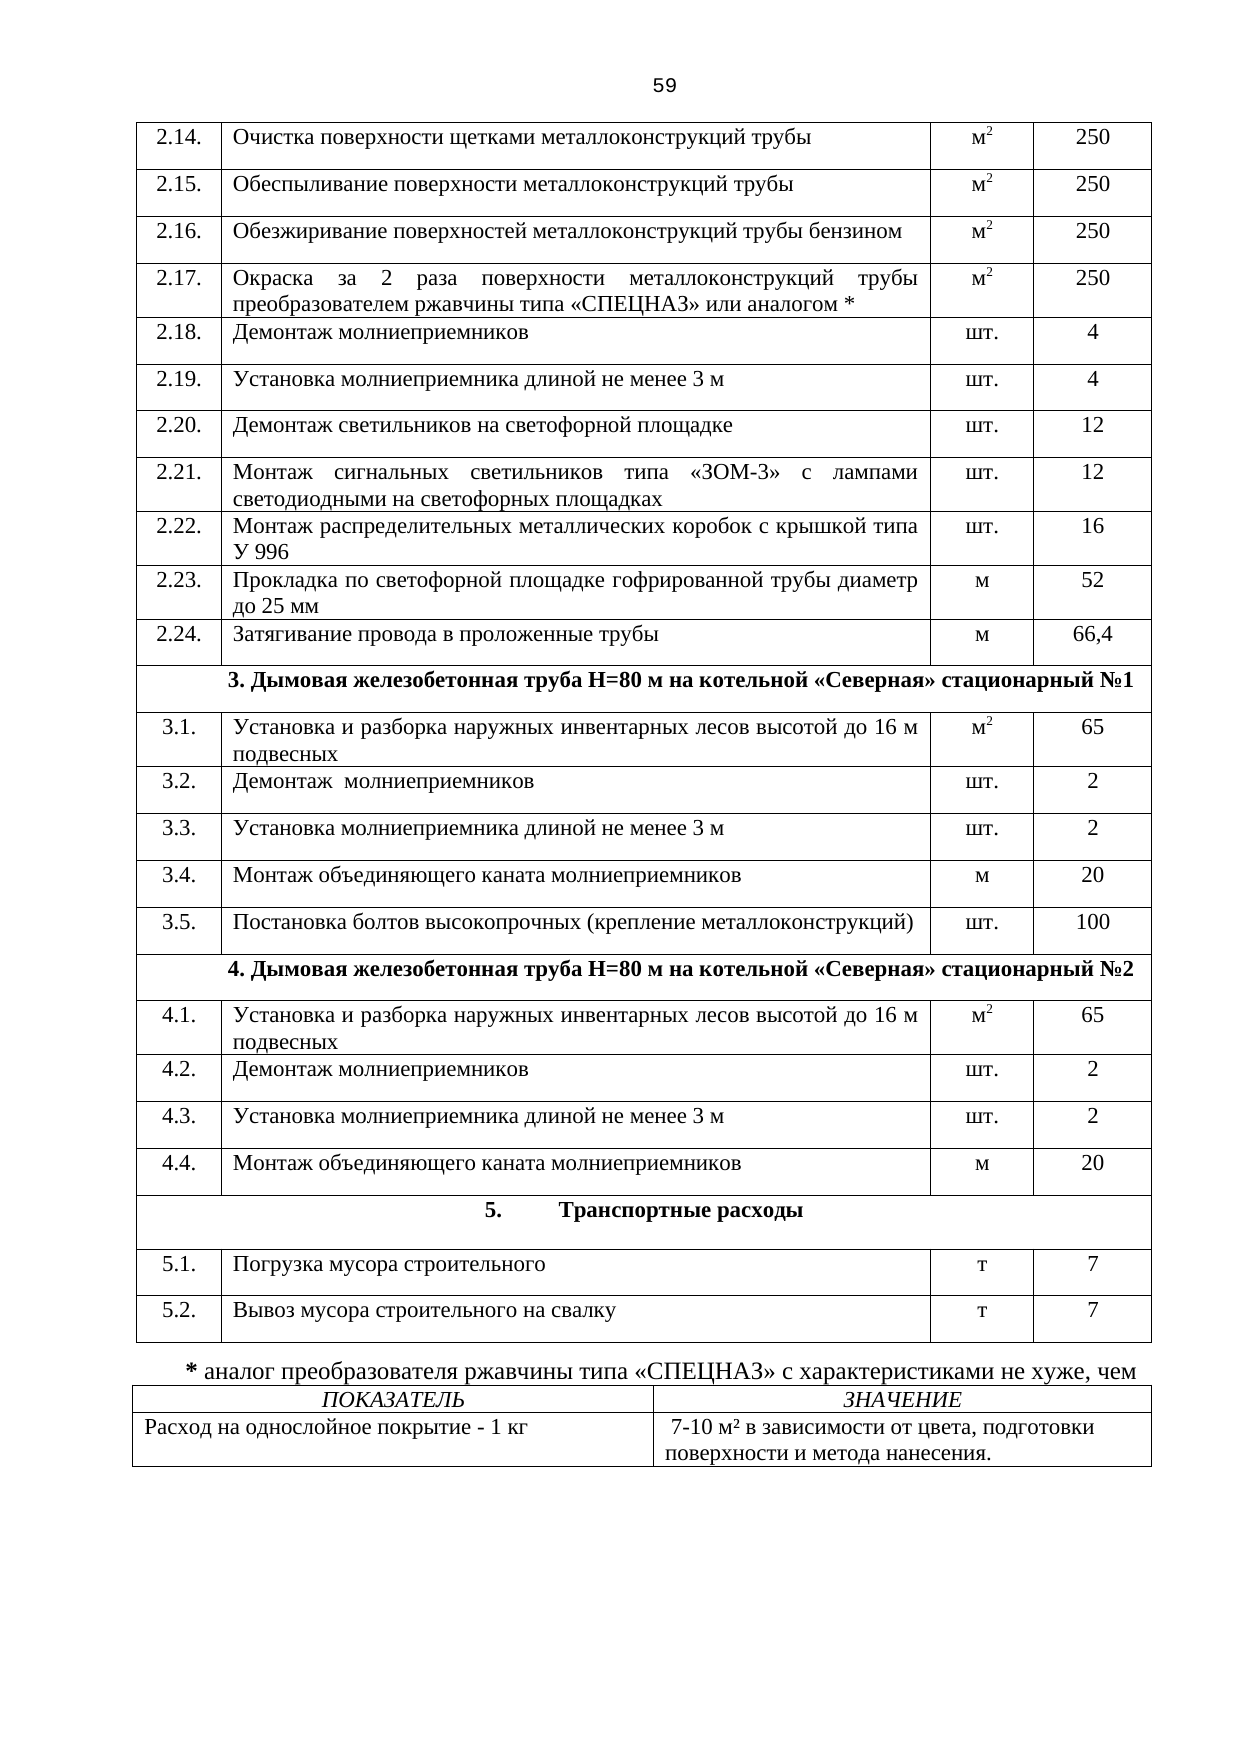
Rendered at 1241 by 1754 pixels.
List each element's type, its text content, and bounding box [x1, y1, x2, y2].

table_cell 20 [1034, 1149, 1151, 1195]
table_cell 2 [1034, 1055, 1151, 1101]
table_cell 4.1. [137, 1001, 221, 1054]
table_cell шт. [931, 512, 1033, 565]
table_cell 65 [1034, 1001, 1151, 1054]
table_cell 4 [1034, 318, 1151, 363]
table_cell 4.4. [137, 1149, 221, 1195]
table_cell 2.21. [137, 458, 221, 511]
table_cell м [931, 566, 1033, 618]
table_cell шт. [931, 767, 1033, 813]
table_cell Очистка поверхности щетками металлоконструкций трубы [222, 123, 930, 169]
table_cell шт. [931, 318, 1033, 363]
table_cell Обезжиривание поверхностей металлоконструкций трубы бензином [222, 217, 930, 263]
table_cell шт. [931, 908, 1033, 953]
table_cell м [931, 620, 1033, 665]
table_cell 2.15. [137, 170, 221, 216]
table_cell 4.2. [137, 1055, 221, 1101]
table_cell 3.3. [137, 814, 221, 860]
table_cell 12 [1034, 411, 1151, 457]
table_cell шт. [931, 365, 1033, 410]
table_cell 16 [1034, 512, 1151, 565]
table_cell шт. [931, 1055, 1033, 1101]
table_cell Обеспыливание поверхности металлоконструкций трубы [222, 170, 930, 216]
table_cell 100 [1034, 908, 1151, 953]
table_header ЗНАЧЕНИЕ [654, 1386, 1151, 1412]
table_cell Вывоз мусора строительного на свалку [222, 1296, 930, 1342]
table_cell 2.20. [137, 411, 221, 457]
table_cell шт. [931, 458, 1033, 511]
table_cell 65 [1034, 713, 1151, 766]
table_cell 5.2. [137, 1296, 221, 1342]
table_cell т [931, 1296, 1033, 1342]
table_cell 3.5. [137, 908, 221, 953]
table_cell Установка и разборка наружных инвентарных лесов высотой до 16 м подвесных [222, 713, 930, 766]
table_cell 2.19. [137, 365, 221, 410]
text * аналог преобразователя ржавчины типа «СПЕЦНАЗ» с характеристиками не хуже, чем [185, 1356, 1181, 1384]
table_cell 250 [1034, 217, 1151, 263]
table_cell 250 [1034, 264, 1151, 317]
table_cell 52 [1034, 566, 1151, 618]
table_cell Затягивание провода в проложенные трубы [222, 620, 930, 665]
table_cell Установка молниеприемника длиной не менее 3 м [222, 365, 930, 410]
table_cell 7 [1034, 1250, 1151, 1295]
table_cell шт. [931, 411, 1033, 457]
table_cell м2 [931, 1001, 1033, 1054]
table_cell Демонтаж молниеприемников [222, 318, 930, 363]
table_cell 4. Дымовая железобетонная труба Н=80 м на котельной «Северная» стационарный №2 [137, 955, 1151, 1000]
table_cell Погрузка мусора строительного [222, 1250, 930, 1295]
table_cell Расход на однослойное покрытие - 1 кг [133, 1413, 653, 1466]
table_cell 3.4. [137, 861, 221, 907]
table_cell т [931, 1250, 1033, 1295]
table_cell м2 [931, 217, 1033, 263]
table_cell Монтаж распределительных металлических коробок с крышкой типа У 996 [222, 512, 930, 565]
table_cell 3.2. [137, 767, 221, 813]
table_cell 4 [1034, 365, 1151, 410]
table_cell 2.16. [137, 217, 221, 263]
table_cell Монтаж сигнальных светильников типа «ЗОМ-3» с лампами светодиодными на светофорных площадках [222, 458, 930, 511]
table_cell 66,4 [1034, 620, 1151, 665]
table_cell 250 [1034, 123, 1151, 169]
table_cell 12 [1034, 458, 1151, 511]
table_cell Монтаж объединяющего каната молниеприемников [222, 861, 930, 907]
table_cell м [931, 1149, 1033, 1195]
table_cell 3. Дымовая железобетонная труба Н=80 м на котельной «Северная» стационарный №1 [137, 666, 1151, 712]
table_cell 5.1. [137, 1250, 221, 1295]
table_cell Установка молниеприемника длиной не менее 3 м [222, 1102, 930, 1148]
table_cell 2 [1034, 1102, 1151, 1148]
table_cell Демонтаж светильников на светофорной площадке [222, 411, 930, 457]
table_cell 2 [1034, 814, 1151, 860]
table_cell 2.14. [137, 123, 221, 169]
table_cell 2.24. [137, 620, 221, 665]
table_cell Окраска за 2 раза поверхности металлоконструкций трубы преобразователем ржавчины типа «СПЕЦНАЗ» или аналогом * [222, 264, 930, 317]
table_cell Монтаж объединяющего каната молниеприемников [222, 1149, 930, 1195]
table_cell м2 [931, 123, 1033, 169]
table_cell 7 [1034, 1296, 1151, 1342]
table_cell 3.1. [137, 713, 221, 766]
table_cell Прокладка по светофорной площадке гофрированной трубы диаметр до 25 мм [222, 566, 930, 618]
table_cell Демонтаж молниеприемников [222, 1055, 930, 1101]
table_cell 2.18. [137, 318, 221, 363]
table_cell Постановка болтов высокопрочных (крепление металлоконструкций) [222, 908, 930, 953]
table_cell 4.3. [137, 1102, 221, 1148]
table_cell м2 [931, 170, 1033, 216]
table_header ПОКАЗАТЕЛЬ [133, 1386, 653, 1412]
table_cell 2.22. [137, 512, 221, 565]
table_cell м [931, 861, 1033, 907]
table_cell 20 [1034, 861, 1151, 907]
table_cell 2.17. [137, 264, 221, 317]
table_cell 2.23. [137, 566, 221, 618]
table_cell Транспортные расходы [137, 1196, 1151, 1248]
table_cell шт. [931, 814, 1033, 860]
table_cell шт. [931, 1102, 1033, 1148]
table_cell м2 [931, 264, 1033, 317]
table_cell Установка молниеприемника длиной не менее 3 м [222, 814, 930, 860]
table_cell 250 [1034, 170, 1151, 216]
table_cell Демонтаж молниеприемников [222, 767, 930, 813]
table_cell Установка и разборка наружных инвентарных лесов высотой до 16 м подвесных [222, 1001, 930, 1054]
table_cell м2 [931, 713, 1033, 766]
table_cell 2 [1034, 767, 1151, 813]
table_cell 7-10 м² в зависимости от цвета, подготовки поверхности и метода нанесения. [654, 1413, 1151, 1466]
